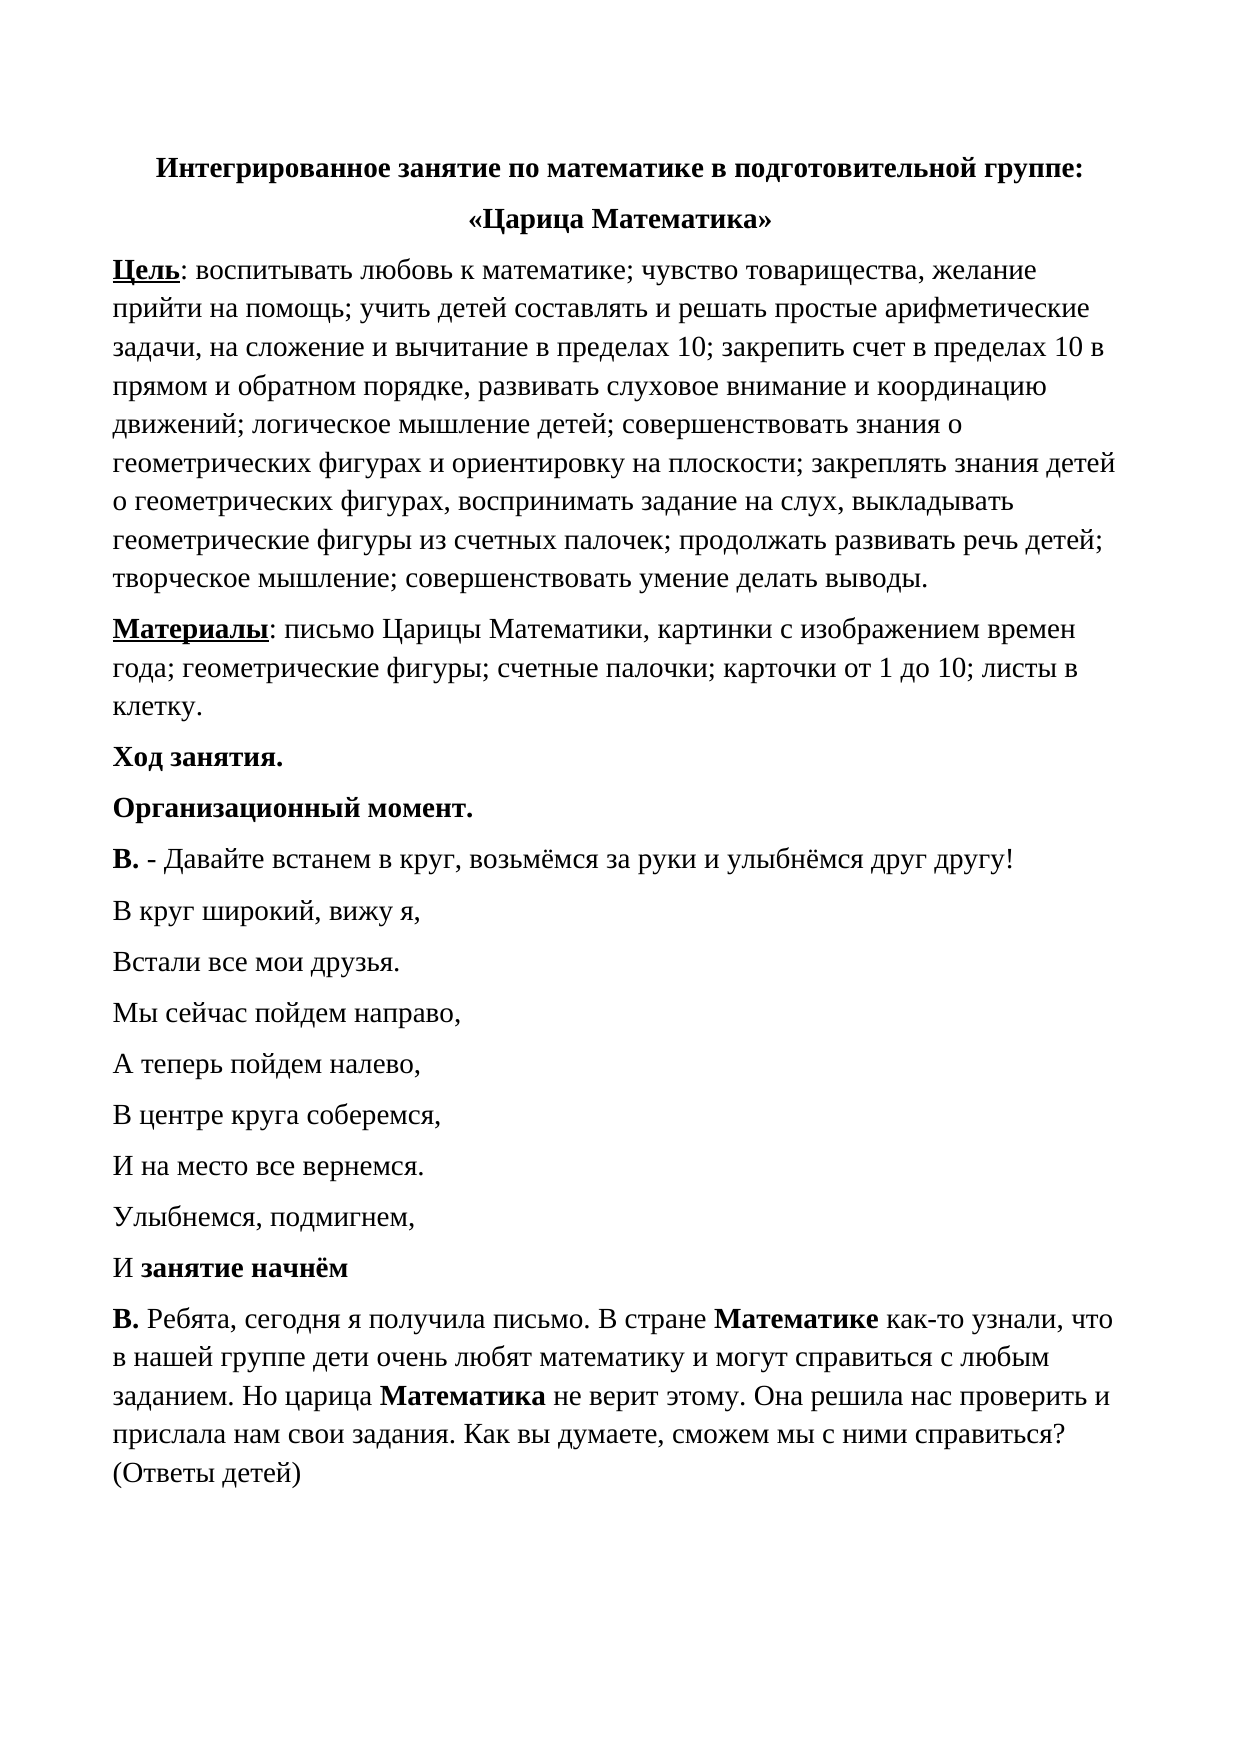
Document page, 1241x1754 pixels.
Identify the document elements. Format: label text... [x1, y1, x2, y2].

text В центре круга соберемся, [112, 1097, 1128, 1130]
text А теперь пойдем налево, [112, 1046, 1128, 1079]
text Организационный момент. [112, 791, 1128, 824]
text Материалы: письмо Царицы Математики, картинки с изображением времен года; геометрические фигуры; счетные палочки; карточки от 1 до 10; листы в клетку. [112, 611, 1128, 722]
text В. - Давайте встанем в круг, возьмёмся за руки и улыбнёмся друг другу! [112, 842, 1128, 875]
text И на место все вернемся. [112, 1148, 1128, 1181]
text Мы сейчас пойдем направо, [112, 995, 1128, 1028]
text Ход занятия. [112, 739, 1128, 773]
text Интегрированное занятие по математике в подготовительной группе: [112, 150, 1128, 183]
text Улыбнемся, подмигнем, [112, 1199, 1128, 1232]
text В. Ребята, сегодня я получила письмо. В стране Математике как-то узнали, что в нашей группе дети очень любят математику и могут справиться с любым заданием. Но царица Математика не верит этому. Она решила нас проверить и прислала нам свои задания. Как вы думаете, сможем мы с ними справиться? (Ответы детей) [112, 1301, 1128, 1489]
text В круг широкий, вижу я, [112, 893, 1128, 926]
text Цель: воспитывать любовь к математике; чувство товарищества, желание прийти на помощь; учить детей составлять и решать простые арифметические задачи, на сложение и вычитание в пределах 10; закрепить счет в пределах 10 в прямом и обратном порядке, развивать слуховое внимание и координацию движений; логическое мышление детей; совершенствовать знания о геометрических фигурах и ориентировку на плоскости; закреплять знания детей о геометрических фигурах, воспринимать задание на слух, выкладывать геометрические фигуры из счетных палочек; продолжать развивать речь детей; творческое мышление; совершенствовать умение делать выводы. [112, 252, 1128, 594]
text Встали все мои друзья. [112, 944, 1128, 977]
text «Царица Математика» [112, 201, 1128, 234]
text И занятие начнём [112, 1250, 1128, 1283]
